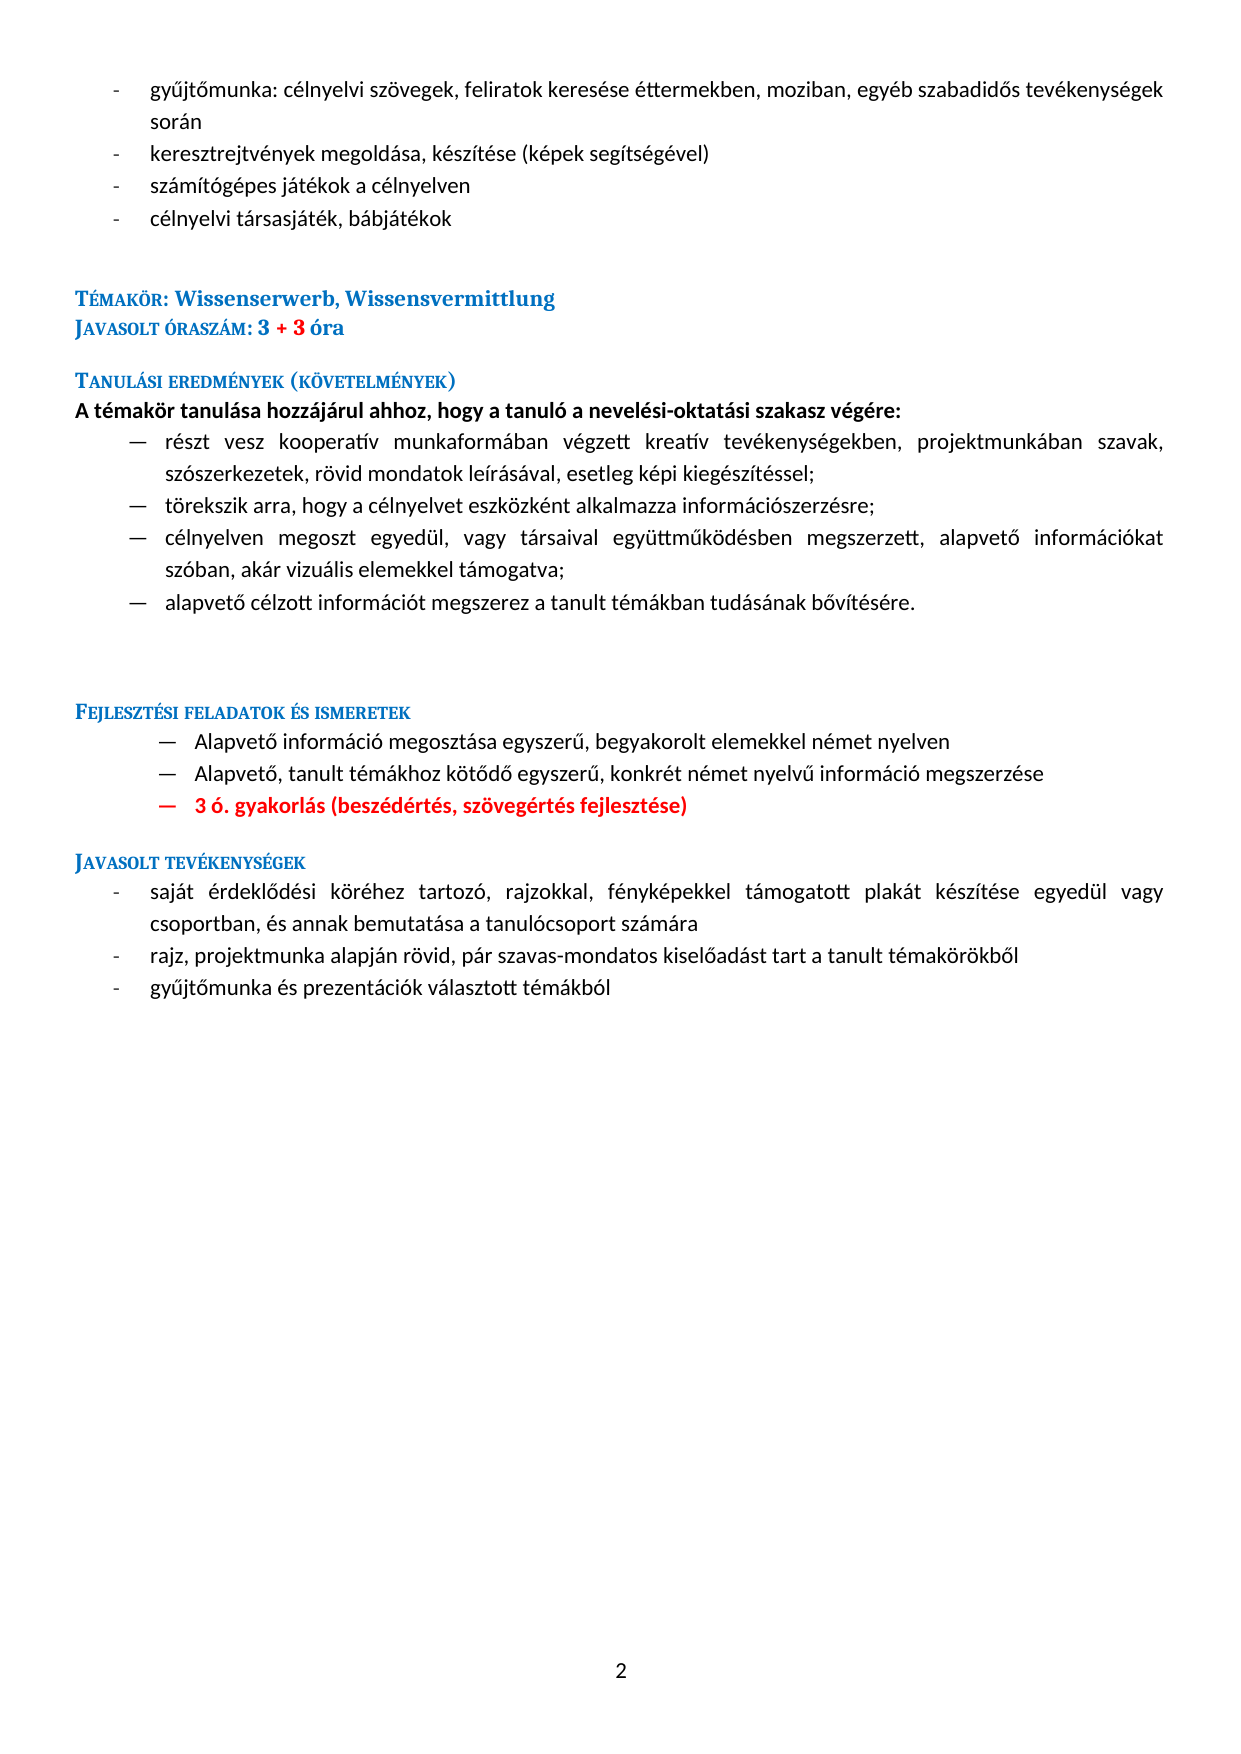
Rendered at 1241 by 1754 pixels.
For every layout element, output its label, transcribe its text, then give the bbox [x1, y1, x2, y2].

list alapvető célzott információt megszerez a tanult témákban tudásának bővítésére. [127, 588, 1165, 616]
list 3 ó. gyakorlás (beszédértés, szövegértés fejlesztése) [157, 791, 1165, 819]
text Témakör: Wissenserwerb, Wissensvermittlung [75, 286, 1165, 312]
text Tanulási eredmények (követelmények) [75, 368, 1165, 394]
list gyűjtőmunka és prezentációk választott témákból [112, 973, 1165, 1001]
text Javasolt óraszám: 3 + 3 óra [75, 315, 1165, 341]
list gyűjtőmunka: célnyelvi szövegek, feliratok keresése éttermekben, moziban, egyéb szabadidős tevékenységek során [112, 75, 1165, 135]
list célnyelven megoszt egyedül, vagy társaival együttműködésben megszerzett, alapvető információkat szóban, akár vizuális elemekkel támogatva; [127, 523, 1165, 584]
text Javasolt tevékenységek [75, 848, 1165, 875]
list számítógépes játékok a célnyelven [112, 172, 1165, 199]
text A témakör tanulása hozzájárul ahhoz, hogy a tanuló a nevelési-oktatási szakasz végére: [75, 397, 1165, 425]
text Fejlesztési feladatok és ismeretek [75, 698, 1165, 725]
list saját érdeklődési köréhez tartozó, rajzokkal, fényképekkel támogatott plakát készítése egyedül vagy csoportban, és annak bemutatása a tanulócsoport számára [112, 877, 1165, 937]
list részt vesz kooperatív munkaformában végzett kreatív tevékenységekben, projektmunkában szavak, szószerkezetek, rövid mondatok leírásával, esetleg képi kiegészítéssel; [127, 427, 1165, 487]
list Alapvető, tanult témákhoz kötődő egyszerű, konkrét német nyelvű információ megszerzése [157, 759, 1165, 787]
list Alapvető információ megosztása egyszerű, begyakorolt elemekkel német nyelven [157, 727, 1165, 755]
list rajz, projektmunka alapján rövid, pár szavas-mondatos kiselőadást tart a tanult témakörökből [112, 941, 1165, 969]
list törekszik arra, hogy a célnyelvet eszközként alkalmazza információszerzésre; [127, 491, 1165, 519]
list keresztrejtvények megoldása, készítése (képek segítségével) [112, 139, 1165, 167]
list célnyelvi társasjáték, bábjátékok [112, 204, 1165, 232]
